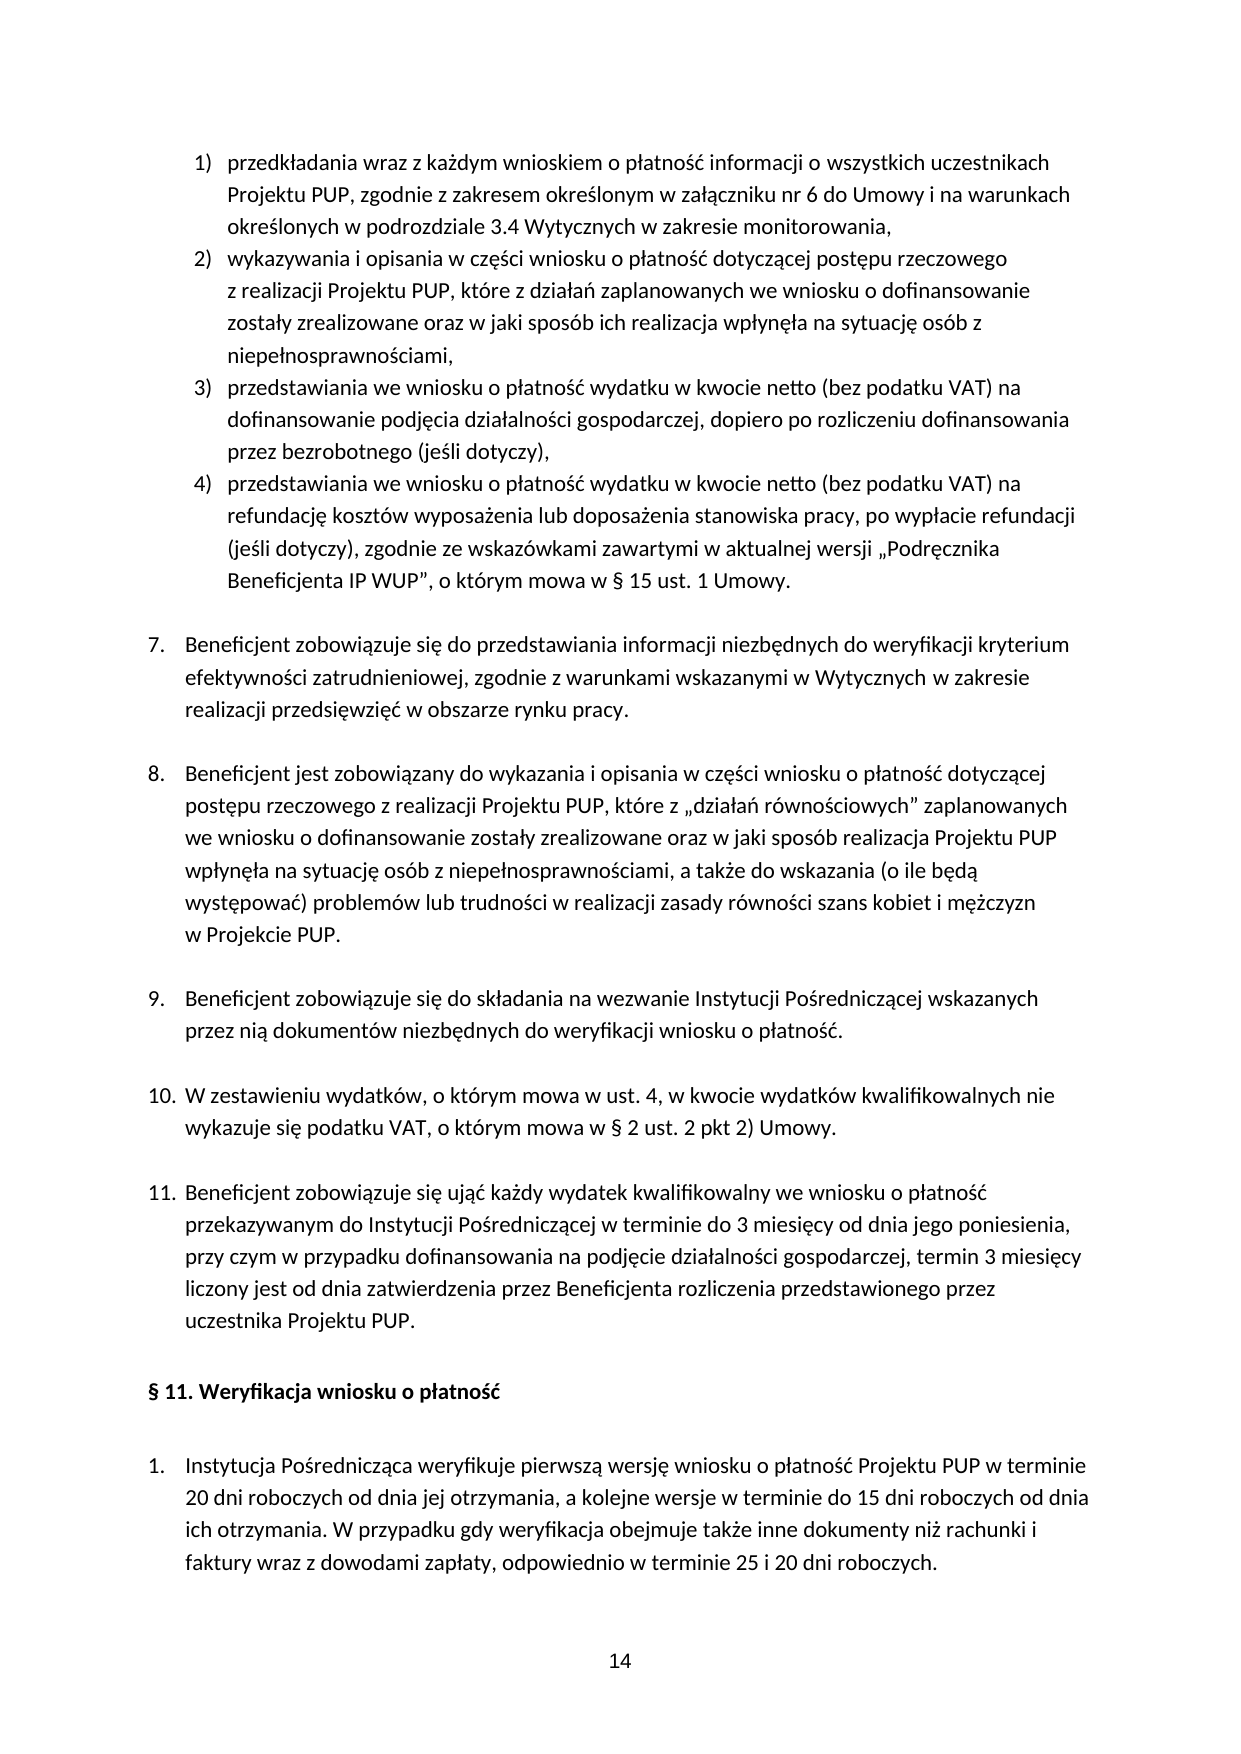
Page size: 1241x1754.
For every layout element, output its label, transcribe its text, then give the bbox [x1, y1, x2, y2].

list wykazywania i opisania w części wniosku o płatność dotyczącej postępu rzeczowego z realizacji Projektu PUP, które z działań zaplanowanych we wniosku o dofinansowanie zostały zrealizowane oraz w jaki sposób ich realizacja wpłynęła na sytuację osób z niepełnosprawnościami, [193, 244, 1093, 369]
list Beneficjent zobowiązuje się do przedstawiania informacji niezbędnych do weryfikacji kryterium efektywności zatrudnieniowej, zgodnie z warunkami wskazanymi w Wytycznych w zakresie realizacji przedsięwzięć w obszarze rynku pracy. [148, 630, 1093, 723]
list W zestawieniu wydatków, o którym mowa w ust. 4, w kwocie wydatków kwalifikowalnych nie wykazuje się podatku VAT, o którym mowa w § 2 ust. 2 pkt 2) Umowy. [148, 1081, 1093, 1141]
text § 11. Weryfikacja wniosku o płatność [148, 1377, 1093, 1405]
list przedstawiania we wniosku o płatność wydatku w kwocie netto (bez podatku VAT) na refundację kosztów wyposażenia lub doposażenia stanowiska pracy, po wypłacie refundacji (jeśli dotyczy), zgodnie ze wskazówkami zawartymi w aktualnej wersji „Podręcznika Beneficjenta IP WUP”, o którym mowa w § 15 ust. 1 Umowy. [193, 469, 1093, 594]
list przedstawiania we wniosku o płatność wydatku w kwocie netto (bez podatku VAT) na dofinansowanie podjęcia działalności gospodarczej, dopiero po rozliczeniu dofinansowania przez bezrobotnego (jeśli dotyczy), [193, 373, 1093, 465]
list Beneficjent zobowiązuje się ująć każdy wydatek kwalifikowalny we wniosku o płatność przekazywanym do Instytucji Pośredniczącej w terminie do 3 miesięcy od dnia jego poniesienia, przy czym w przypadku dofinansowania na podjęcie działalności gospodarczej, termin 3 miesięcy liczony jest od dnia zatwierdzenia przez Beneficjenta rozliczenia przedstawionego przez uczestnika Projektu PUP. [148, 1178, 1093, 1334]
list Instytucja Pośrednicząca weryfikuje pierwszą wersję wniosku o płatność Projektu PUP w terminie 20 dni roboczych od dnia jej otrzymania, a kolejne wersje w terminie do 15 dni roboczych od dnia ich otrzymania. W przypadku gdy weryfikacja obejmuje także inne dokumenty niż rachunki i faktury wraz z dowodami zapłaty, odpowiednio w terminie 25 i 20 dni roboczych. [148, 1451, 1093, 1576]
list przedkładania wraz z każdym wnioskiem o płatność informacji o wszystkich uczestnikach Projektu PUP, zgodnie z zakresem określonym w załączniku nr 6 do Umowy i na warunkach określonych w podrozdziale 3.4 Wytycznych w zakresie monitorowania, [193, 148, 1093, 240]
list Beneficjent zobowiązuje się do składania na wezwanie Instytucji Pośredniczącej wskazanych przez nią dokumentów niezbędnych do weryfikacji wniosku o płatność. [148, 984, 1093, 1045]
list Beneficjent jest zobowiązany do wykazania i opisania w części wniosku o płatność dotyczącej postępu rzeczowego z realizacji Projektu PUP, które z „działań równościowych” zaplanowanych we wniosku o dofinansowanie zostały zrealizowane oraz w jaki sposób realizacja Projektu PUP wpłynęła na sytuację osób z niepełnosprawnościami, a także do wskazania (o ile będą występować) problemów lub trudności w realizacji zasady równości szans kobiet i mężczyzn w Projekcie PUP. [148, 759, 1093, 948]
